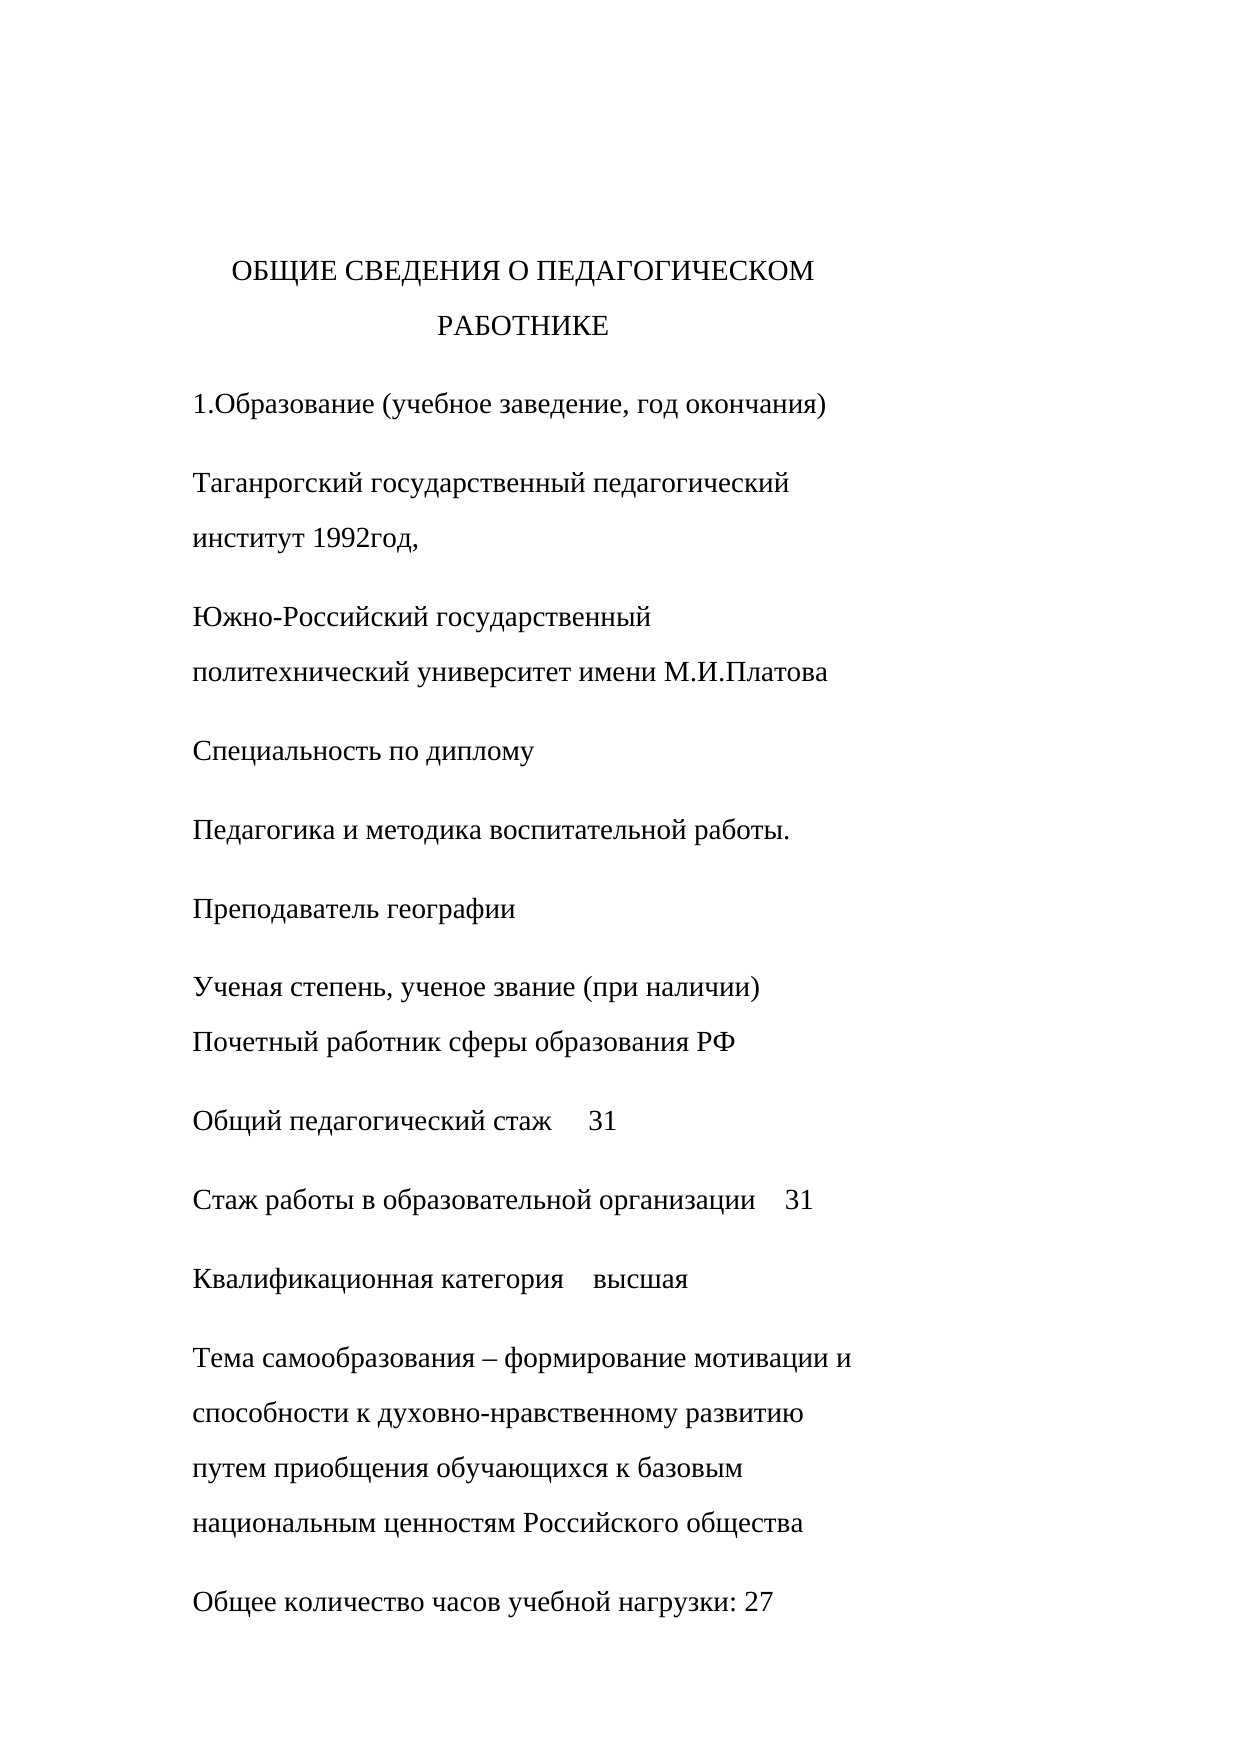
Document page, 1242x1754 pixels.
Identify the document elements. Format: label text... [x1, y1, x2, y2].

text Общее количество часов учебной нагрузки: 27 [192, 1584, 854, 1617]
text Таганрогский государственный педагогический институт 1992год, [192, 465, 854, 554]
text Ученая степень, ученое звание (при наличии) Почетный работник сферы образования РФ [192, 969, 854, 1058]
text Педагогика и методика воспитательной работы. [192, 812, 854, 845]
text Преподаватель географии [192, 891, 854, 924]
text Специальность по диплому [192, 733, 854, 767]
text Общий педагогический стаж 31 [192, 1103, 854, 1137]
text Стаж работы в образовательной организации 31 [192, 1182, 854, 1216]
text ОБЩИЕ СВЕДЕНИЯ О ПЕДАГОГИЧЕСКОМ РАБОТНИКЕ [192, 253, 854, 341]
text 1.Образование (учебное заведение, год окончания) [192, 386, 854, 420]
text Южно-Российский государственный политехнический университет имени М.И.Платова [192, 599, 854, 688]
text Квалификационная категория высшая [192, 1261, 854, 1295]
text Тема самообразования – формирование мотивации и способности к духовно-нравственному развитию путем приобщения обучающихся к базовым национальным ценностям Российского общества [192, 1340, 854, 1538]
